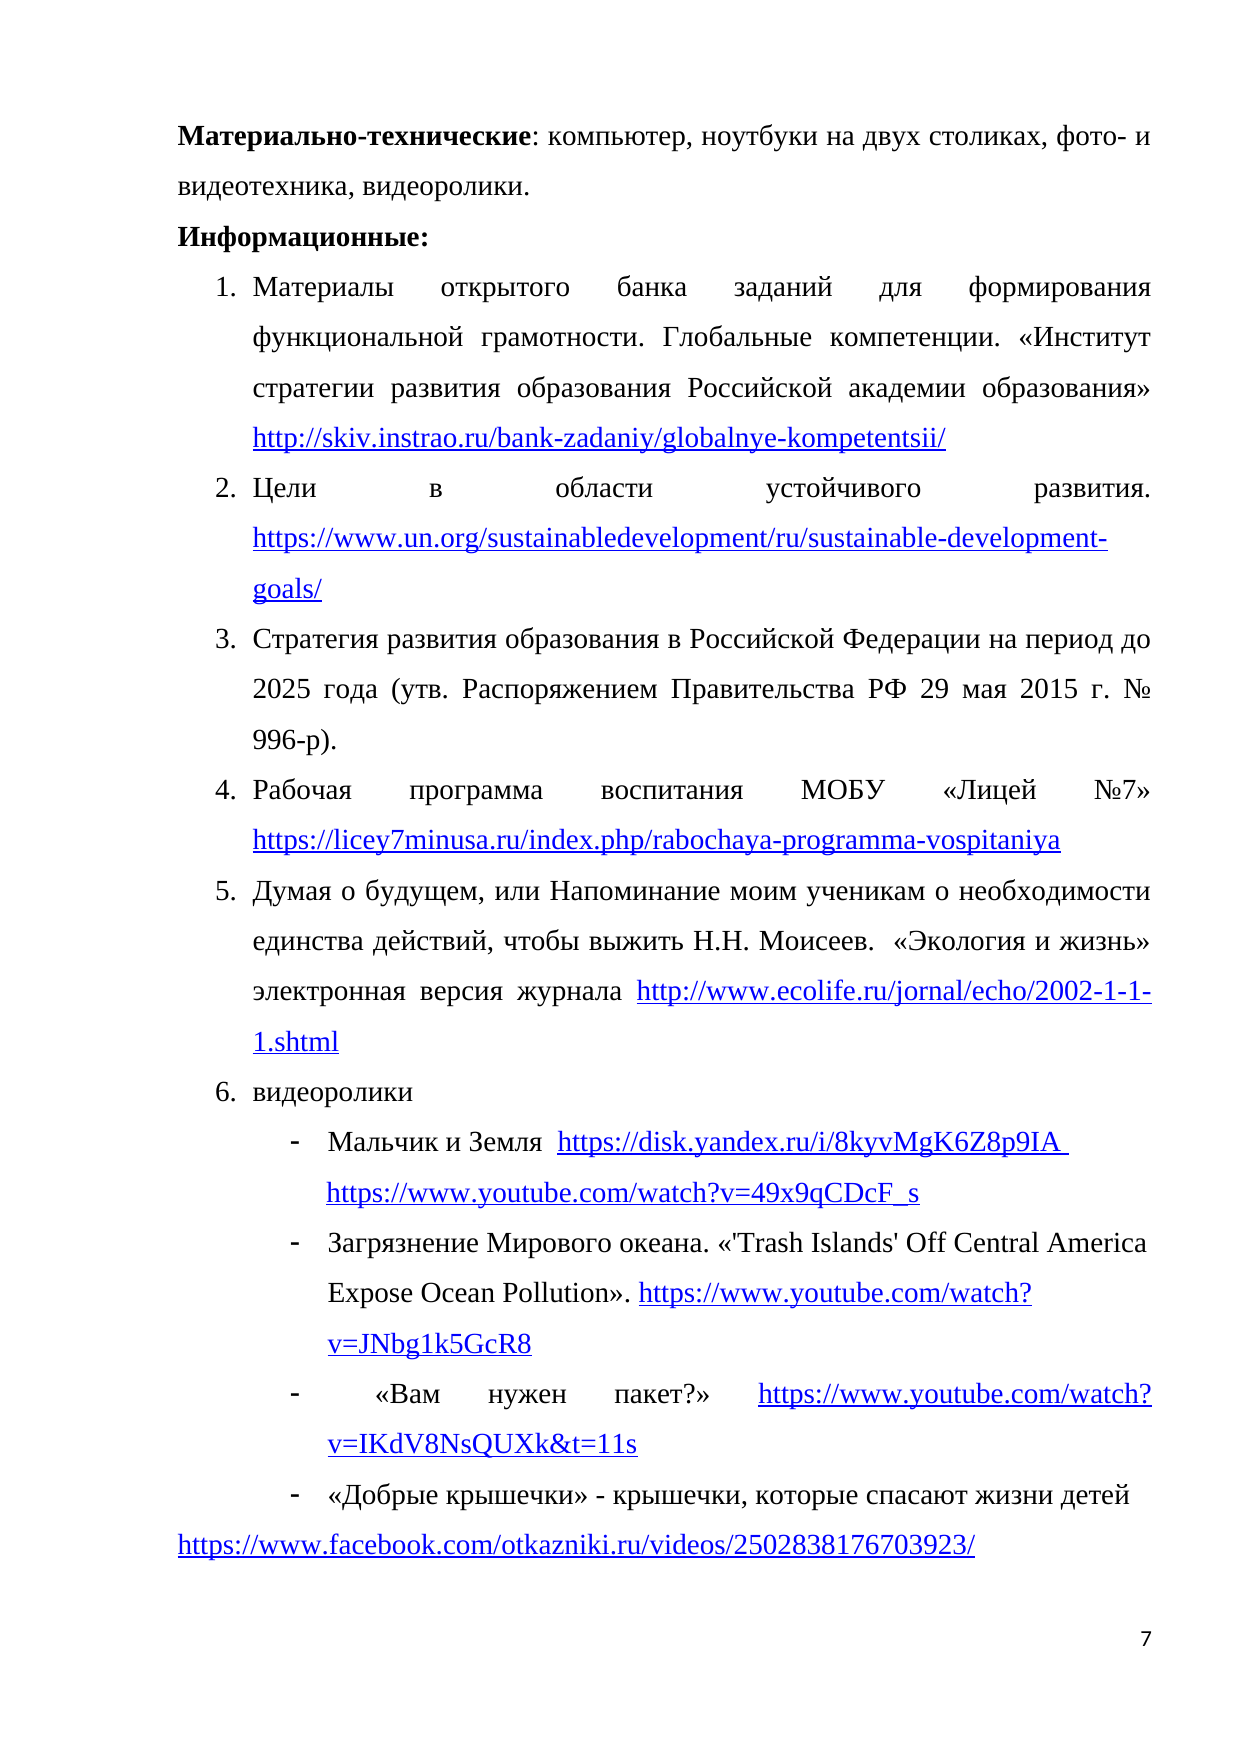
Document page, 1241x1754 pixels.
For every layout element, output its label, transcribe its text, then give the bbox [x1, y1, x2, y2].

list Мальчик и Земля https://disk.yandex.ru/i/8kyvMgK6Z8p9IA [290, 1124, 1152, 1158]
list Цели в области устойчивого развития. https://www.un.org/sustainabledevelopment/ru/sustainable-development-goals/ [215, 470, 1152, 604]
text Информационные: [177, 219, 1152, 252]
list Думая о будущем, или Напоминание моим ученикам о необходимости единства действий, чтобы выжить Н.Н. Моисеев. «Экология и жизнь» электронная версия журнала http://www.ecolife.ru/jornal/echo/2002-1-1-1.shtml [215, 873, 1152, 1057]
text Материально-технические: компьютер, ноутбуки на двух столиках, фото- и видеотехника, видеоролики. [177, 118, 1152, 202]
text https://www.facebook.com/otkazniki.ru/videos/2502838176703923/ [177, 1527, 1152, 1561]
list «Добрые крышечки» - крышечки, которые спасают жизни детей [290, 1477, 1152, 1511]
list Стратегия развития образования в Российской Федерации на период до 2025 года (утв. Распоряжением Правительства РФ 29 мая 2015 г. № 996-р). [215, 621, 1152, 755]
list видеоролики [215, 1074, 1152, 1108]
list Загрязнение Мирового океана. «'Trash Islands' Off Central America Expose Ocean Pollution». https://www.youtube.com/watch?v=JNbg1k5GcR8 [290, 1225, 1152, 1359]
list Рабочая программа воспитания МОБУ «Лицей №7» https://licey7minusa.ru/index.php/rabochaya-programma-vospitaniya [215, 772, 1152, 856]
list Материалы открытого банка заданий для формирования функциональной грамотности. Глобальные компетенции. «Институт стратегии развития образования Российской академии образования» http://skiv.instrao.ru/bank-zadaniy/globalnye-kompetentsii/ [215, 269, 1152, 453]
text https://www.youtube.com/watch?v=49x9qCDcF_s [290, 1175, 1152, 1208]
list «Вам нужен пакет?» https://www.youtube.com/watch?v=IKdV8NsQUXk&t=11s [290, 1376, 1152, 1460]
